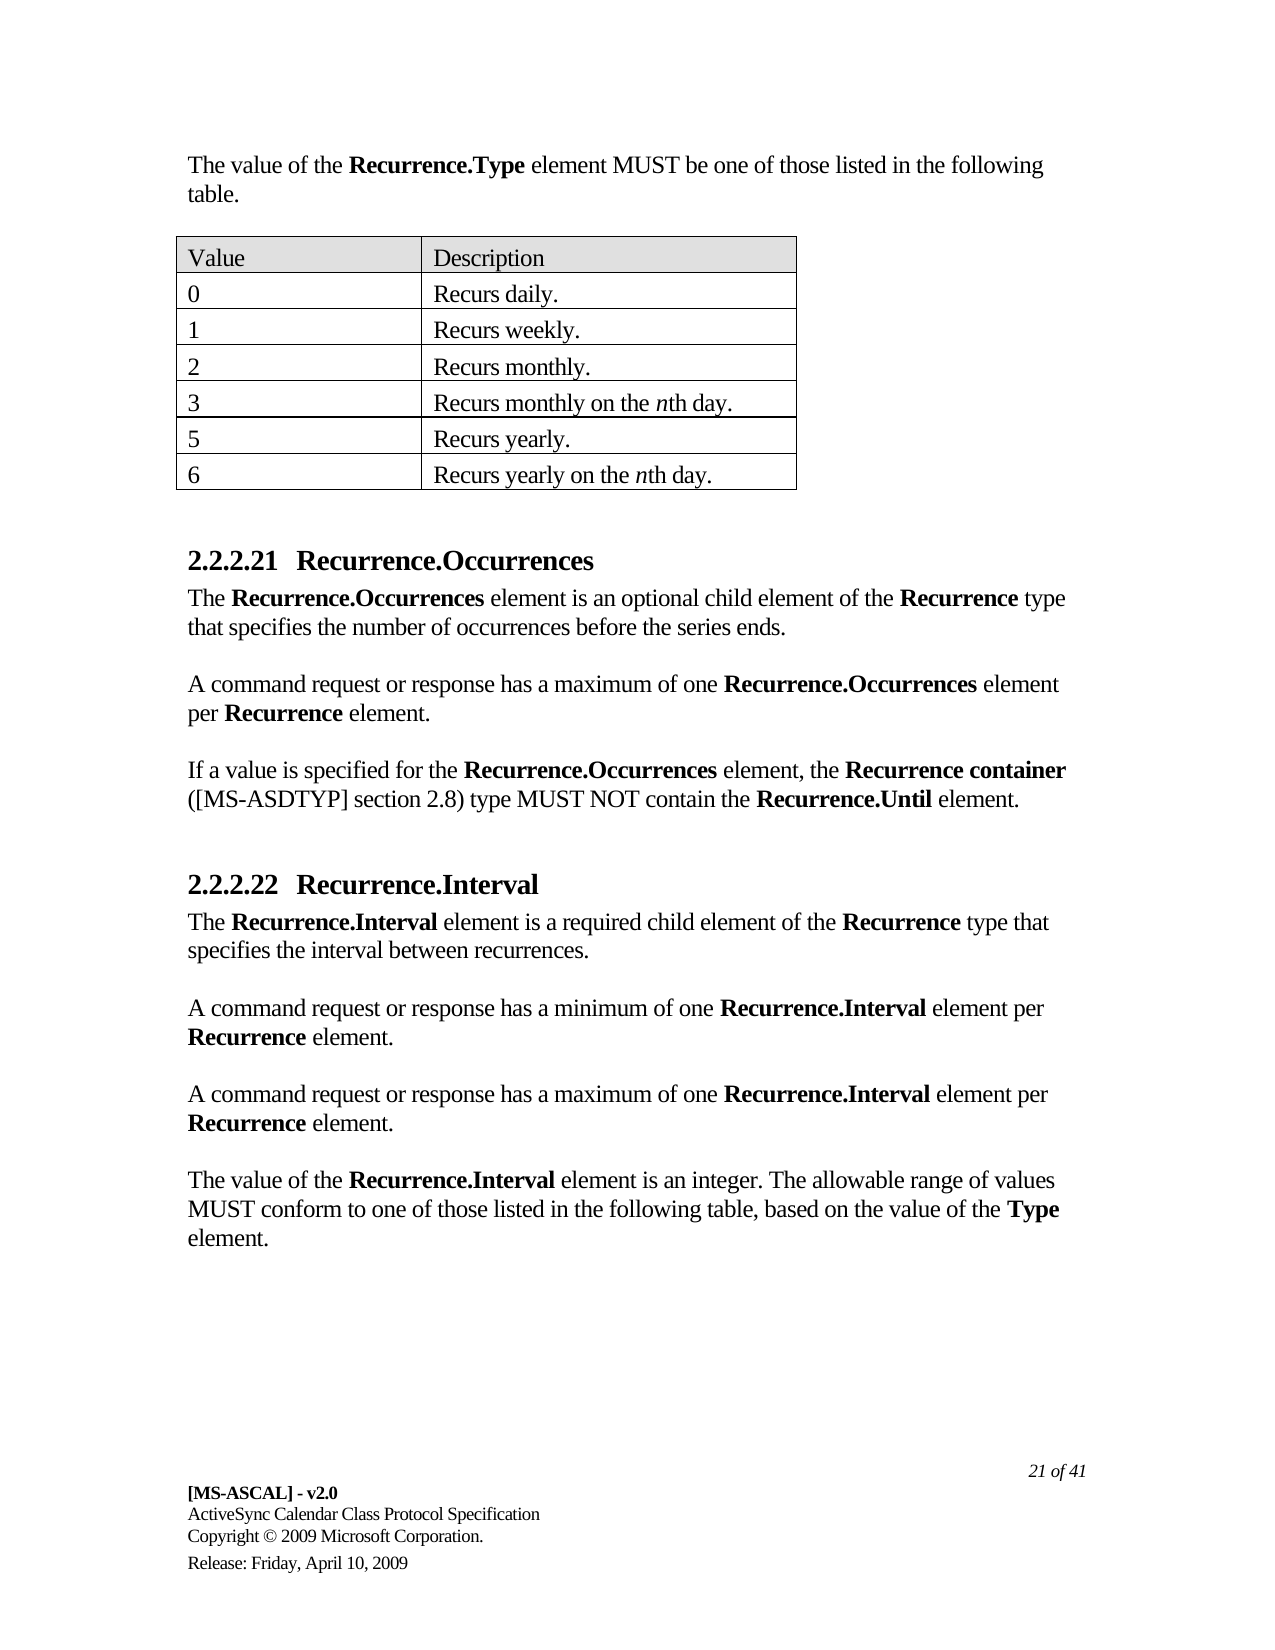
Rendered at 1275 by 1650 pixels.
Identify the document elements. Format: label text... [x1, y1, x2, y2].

text The value of the Recurrence.Interval element is an integer. The allowable range of values MUST conform to one of those listed in the following table, based on the value of the Type element. [187, 1165, 1087, 1252]
table_cell Recurs monthly on the nth day. [422, 381, 796, 416]
table_cell 1 [177, 309, 421, 344]
table_cell 0 [177, 273, 421, 308]
table_cell Recurs yearly on the nth day. [422, 454, 796, 488]
subtitle Recurrence.Interval [187, 867, 1087, 900]
table_cell Recurs daily. [422, 273, 796, 308]
subtitle Recurrence.Occurrences [187, 543, 1087, 577]
table_cell Recurs weekly. [422, 309, 796, 344]
text The Recurrence.Occurrences element is an optional child element of the Recurrence type that specifies the number of occurrences before the series ends. [187, 583, 1087, 641]
text A command request or response has a maximum of one Recurrence.Interval element per Recurrence element. [187, 1079, 1087, 1137]
table_header Description [422, 237, 796, 272]
text A command request or response has a maximum of one Recurrence.Occurrences element per Recurrence element. [187, 669, 1087, 727]
table_header Value [177, 237, 421, 272]
table_cell Recurs yearly. [422, 418, 796, 452]
table_cell Recurs monthly. [422, 345, 796, 380]
table_cell 5 [177, 418, 421, 452]
table_cell 3 [177, 381, 421, 416]
text If a value is specified for the Recurrence.Occurrences element, the Recurrence container ([MS-ASDTYP] section 2.8) type MUST NOT contain the Recurrence.Until element. [187, 756, 1087, 813]
table_cell 6 [177, 454, 421, 488]
text A command request or response has a minimum of one Recurrence.Interval element per Recurrence element. [187, 993, 1087, 1050]
text The Recurrence.Interval element is a required child element of the Recurrence type that specifies the interval between recurrences. [187, 907, 1087, 964]
text The value of the Recurrence.Type element MUST be one of those listed in the following table. [187, 150, 1087, 207]
table_cell 2 [177, 345, 421, 380]
